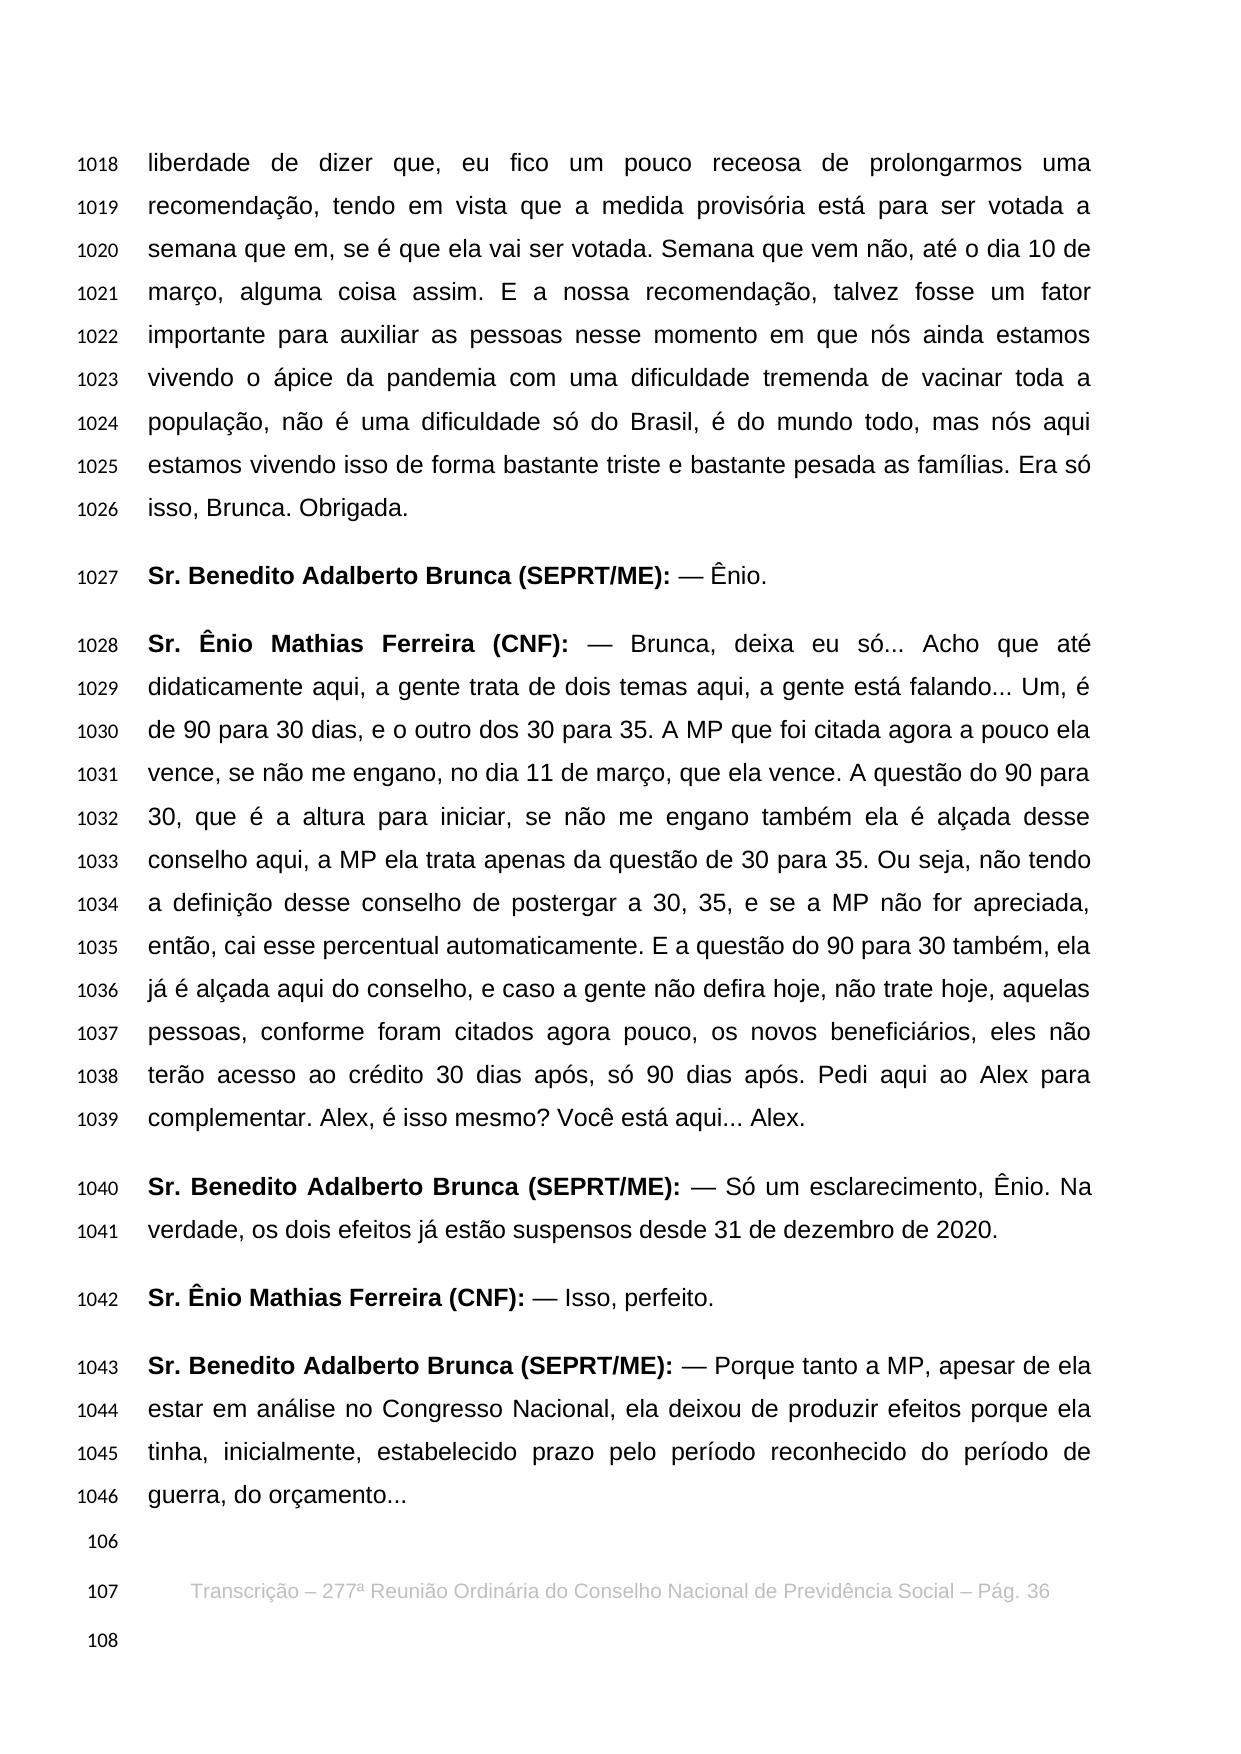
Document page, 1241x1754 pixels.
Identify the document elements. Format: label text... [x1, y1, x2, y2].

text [148, 148, 1092, 521]
text Sr. Ênio Mathias Ferreira (CNF): — Brunca, deixa eu só... Acho que até didaticamente aqui, a gente trata de dois temas aqui, a gente está falando... Um, é de 90 para 30 dias, e o outro dos 30 para 35. A MP que foi citada agora a pouco ela vence, se não me engano, no dia 11 de março, que ela vence. A questão do 90 para 30, que é a altura para iniciar, se não me engano também ela é alçada desse conselho aqui, a MP ela trata apenas da questão de 30 para 35. Ou seja, não tendo a definição desse conselho de postergar a 30, 35, e se a MP não for apreciada, então, cai esse percentual automaticamente. E a questão do 90 para 30 também, ela já é alçada aqui do conselho, e caso a gente não defira hoje, não trate hoje, aquelas pessoas, conforme foram citados agora pouco, os novos beneficiários, eles não terão acesso ao crédito 30 dias após, só 90 dias após. Pedi aqui ao Alex para complementar. Alex, é isso mesmo? Você está aqui... Alex. [148, 629, 1092, 1132]
text Sr. Benedito Adalberto Brunca (SEPRT/ME): — Ênio. [148, 561, 1092, 589]
text Sr. Ênio Mathias Ferreira (CNF): — Isso, perfeito. [148, 1283, 1092, 1311]
text Sr. Benedito Adalberto Brunca (SEPRT/ME): — Porque tanto a MP, apesar de ela estar em análise no Congresso Nacional, ela deixou de produzir efeitos porque ela tinha, inicialmente, estabelecido prazo pelo período reconhecido do período de guerra, do orçamento... [148, 1351, 1092, 1509]
text Sr. Benedito Adalberto Brunca (SEPRT/ME): — Só um esclarecimento, Ênio. Na verdade, os dois efeitos já estão suspensos desde 31 de dezembro de 2020. [148, 1171, 1092, 1243]
